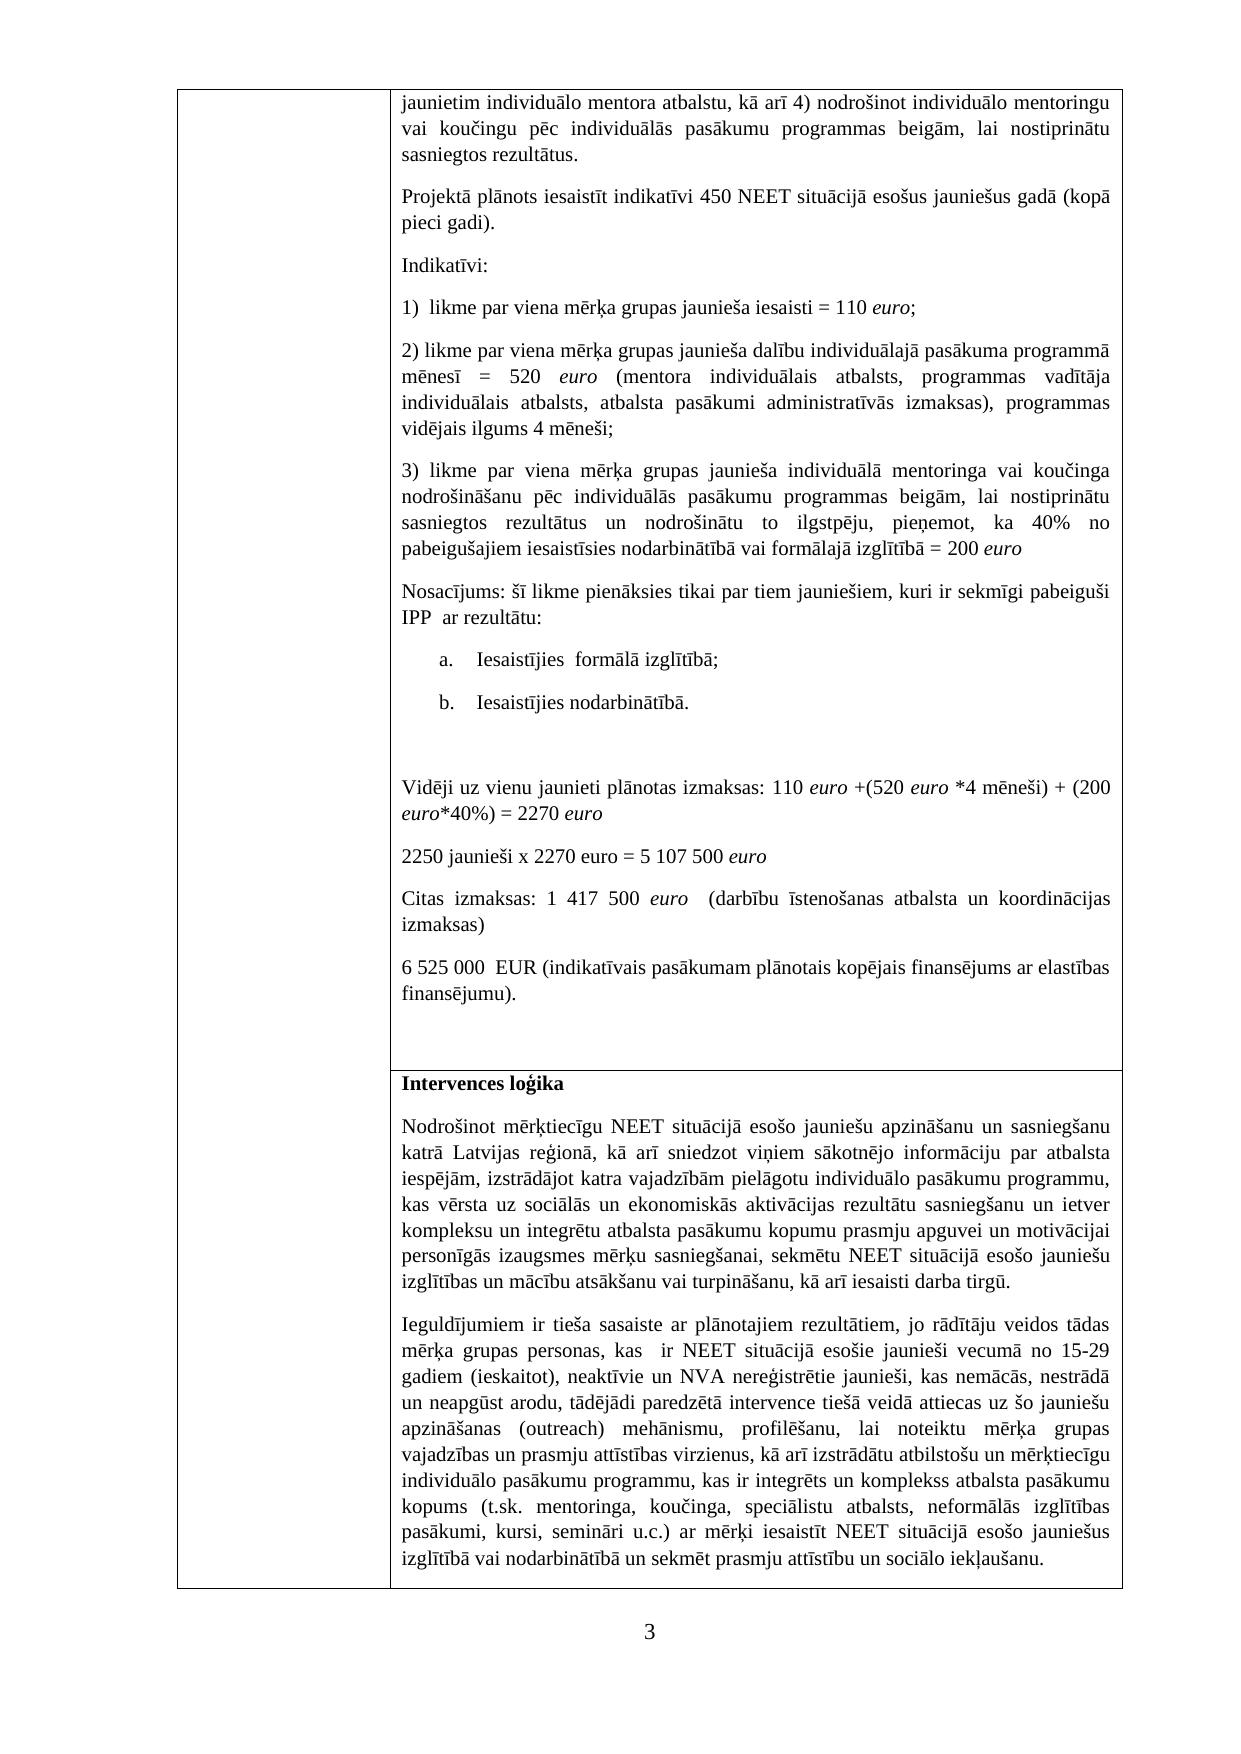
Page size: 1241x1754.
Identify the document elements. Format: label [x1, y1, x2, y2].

table_cell [391, 1071, 1122, 1588]
table_cell [391, 90, 1122, 1070]
